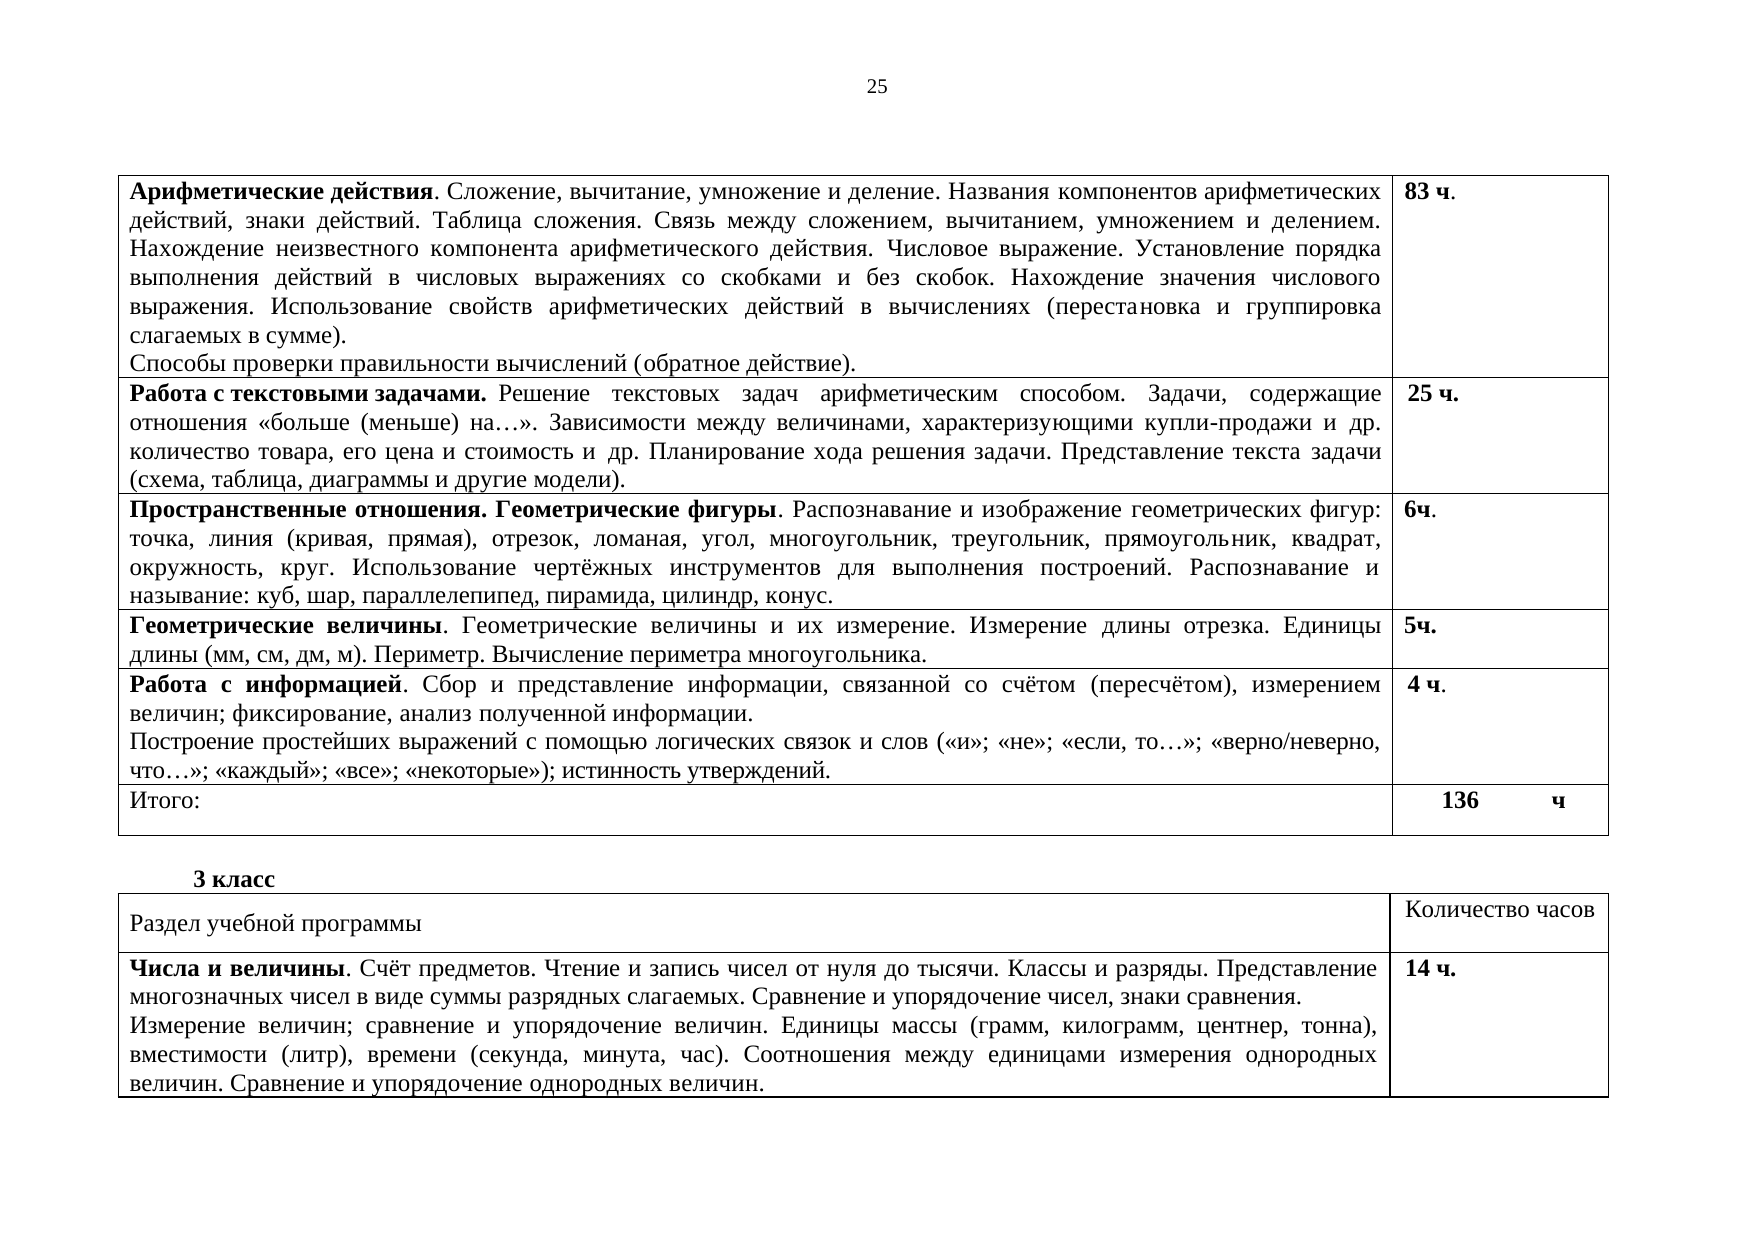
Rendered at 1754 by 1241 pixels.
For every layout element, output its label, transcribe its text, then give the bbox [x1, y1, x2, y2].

table_cell 5ч. [1393, 610, 1608, 668]
table_cell 14 ч. [1391, 953, 1608, 1096]
table_cell Итого: [119, 785, 1392, 834]
table_cell 25 ч. [1393, 378, 1608, 493]
table_cell 4 ч. [1393, 669, 1608, 784]
table_cell Геометрические величины. Геометрические величины и их измерение. Измерение длины отрезка. Единицы длины (мм, см, дм, м). Периметр. Вычисление периметра многоугольника. [119, 610, 1392, 668]
table_cell 83 ч. [1393, 176, 1608, 377]
table_cell Работа с информацией. Сбор и представление информации, связанной со счётом (пересчётом), измерением величин; фиксирование, анализ полученной информации. Построение простейших выражений с помощью логических связок и слов («и»; «не»; «если, то…»; «верно/неверно, что…»; «каждый»; «все»; «некоторые»); истинность утверждений. [119, 669, 1392, 784]
table_cell Числа и величины. Счёт предметов. Чтение и запись чисел от нуля до тысячи. Классы и разряды. Представление многозначных чисел в виде суммы разрядных слагаемых. Сравнение и упорядочение чисел, знаки сравнения. Измерение величин; сравнение и упорядочение величин. Единицы массы (грамм, килограмм, центнер, тонна), вместимости (литр), времени (секунда, минута, час). Соотношения между единицами измерения однородных величин. Сравнение и упорядочение однородных величин. [119, 953, 1389, 1096]
table_cell Пространственные отношения. Геометрические фигуры. Распознавание и изображение геометрических фигур: точка, линия (кривая, прямая), отрезок, ломаная, угол, многоугольник, треугольник, прямоугольник, квадрат, окружность, круг. Использование чертёжных инструментов для выполнения построений. Распознавание и называние: куб, шар, параллелепипед, пирамида, цилиндр, конус. [119, 494, 1392, 609]
table_header Раздел учебной программы [119, 894, 1389, 952]
table_cell Арифметические действия. Сложение, вычитание, умножение и деление. Названия компонентов арифметических действий, знаки действий. Таблица сложения. Связь между сложением, вычитанием, умножением и делением. Нахождение неизвестного компонента арифметического действия. Числовое выражение. Установление порядка выполнения действий в числовых выражениях со скобками и без скобок. Нахождение значения числового выражения. Использование свойств арифметических действий в вычислениях (перестановка и группировка слагаемых в сумме). Способы проверки правильности вычислений (обратное действие). [119, 176, 1392, 377]
list 3 класс [193, 864, 1636, 893]
table_cell Работа с текстовыми задачами. Решение текстовых задач арифметическим способом. Задачи, содержащие отношения «больше (меньше) на…». Зависимости между величинами, характеризующими купли-продажи и др. количество товара, его цена и стоимость и др. Планирование хода решения задачи. Представление текста задачи (схема, таблица, диаграммы и другие модели). [119, 378, 1392, 493]
table_cell ч [1393, 785, 1608, 834]
table_cell 6ч. [1393, 494, 1608, 609]
